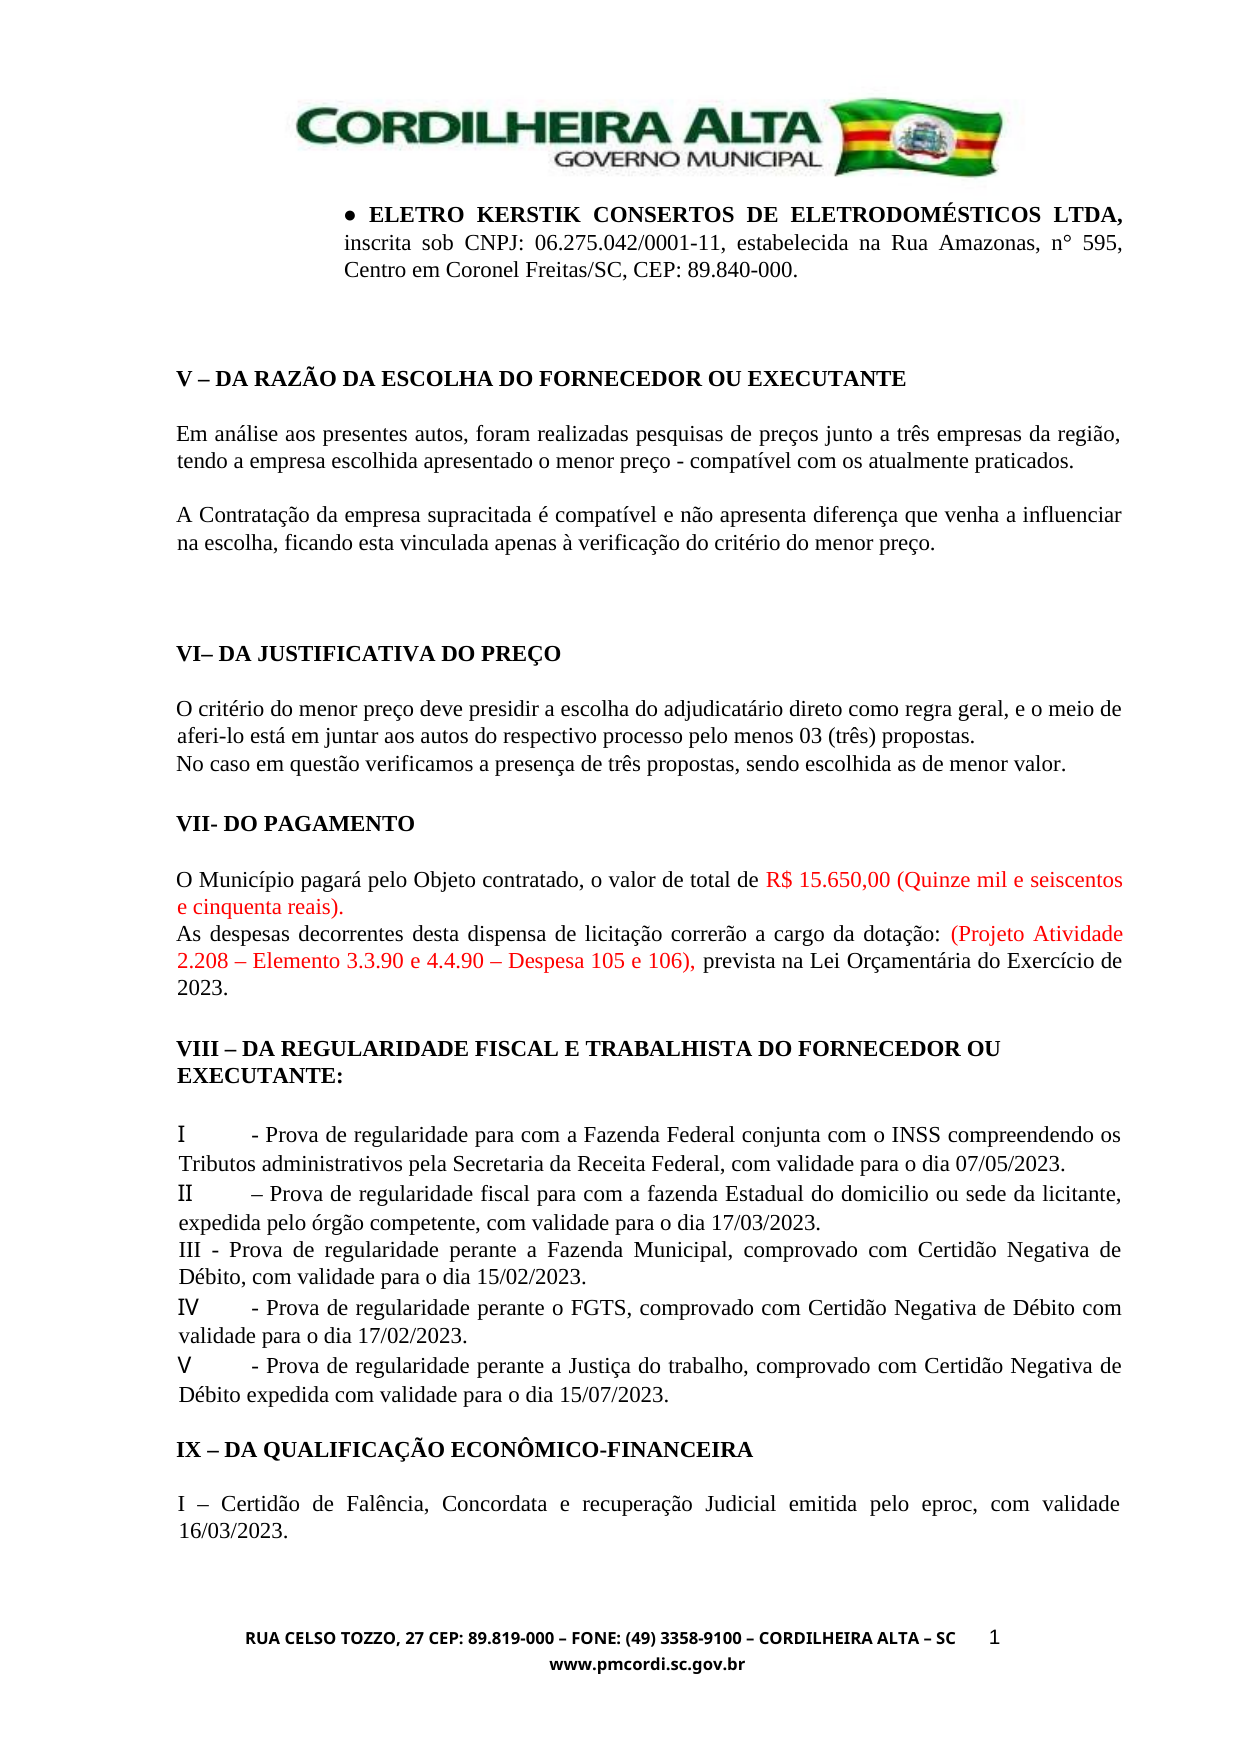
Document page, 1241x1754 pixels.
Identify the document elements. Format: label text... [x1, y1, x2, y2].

text ● ELETRO KERSTIK CONSERTOS DE ELETRODOMÉSTICOS LTDA, inscrita sob CNPJ: 06.275.042/0001-11, estabelecida na Rua Amazonas, n° 595, Centro em Coronel Freitas/SC, CEP: 89.840-000. [343, 202, 1123, 282]
text As despesas decorrentes desta dispensa de licitação correrão a cargo da dotação: (Projeto Atividade 2.208 – Elemento 3.3.90 e 4.4.90 – Despesa 105 e 106), prevista na Lei Orçamentária do Exercício de 2023. [176, 920, 1123, 1000]
subtitle VII- DO PAGAMENTO [176, 810, 1124, 837]
text O critério do menor preço deve presidir a escolha do adjudicatário direto como regra geral, e o meio de aferi-lo está em juntar aos autos do respectivo processo pelo menos 03 (três) propostas. [176, 695, 1123, 749]
list - Prova de regularidade para com a Fazenda Federal conjunta com o INSS compreendendo os Tributos administrativos pela Secretaria da Receita Federal, com validade para o dia 07/05/2023. [177, 1118, 1123, 1176]
subtitle V – DA RAZÃO DA ESCOLHA DO FORNECEDOR OU EXECUTANTE [176, 365, 1124, 391]
text O Município pagará pelo Objeto contratado, o valor de total de R$ 15.650,00 (Quinze mil e seiscentos e cinquenta reais). [176, 866, 1123, 919]
text I – Certidão de Falência, Concordata e recuperação Judicial emitida pelo eproc, com validade 16/03/2023. [177, 1490, 1122, 1544]
list – Prova de regularidade fiscal para com a fazenda Estadual do domicilio ou sede da licitante, expedida pelo órgão competente, com validade para o dia 17/03/2023. [177, 1177, 1123, 1236]
list - Prova de regularidade perante a Justiça do trabalho, comprovado com Certidão Negativa de Débito expedida com validade para o dia 15/07/2023. [177, 1349, 1123, 1408]
list - Prova de regularidade perante o FGTS, comprovado com Certidão Negativa de Débito com validade para o dia 17/02/2023. [177, 1290, 1123, 1349]
subtitle IX – DA QUALIFICAÇÃO ECONÔMICO-FINANCEIRA [176, 1436, 1124, 1462]
picture [273, 75, 1026, 202]
text No caso em questão verificamos a presença de três propostas, sendo escolhida as de menor valor. [176, 749, 1123, 776]
text III - Prova de regularidade perante a Fazenda Municipal, comprovado com Certidão Negativa de Débito, com validade para o dia 15/02/2023. [178, 1236, 1123, 1290]
text VIII – DA REGULARIDADE FISCAL E TRABALHISTA DO FORNECEDOR OU EXECUTANTE: [176, 1035, 1124, 1088]
subtitle VI– DA JUSTIFICATIVA DO PREÇO [176, 640, 1124, 667]
text A Contratação da empresa supracitada é compatível e não apresenta diferença que venha a influenciar na escolha, ficando esta vinculada apenas à verificação do critério do menor preço. [176, 502, 1123, 555]
text Em análise aos presentes autos, foram realizadas pesquisas de preços junto a três empresas da região, tendo a empresa escolhida apresentado o menor preço - compatível com os atualmente praticados. [176, 420, 1123, 474]
